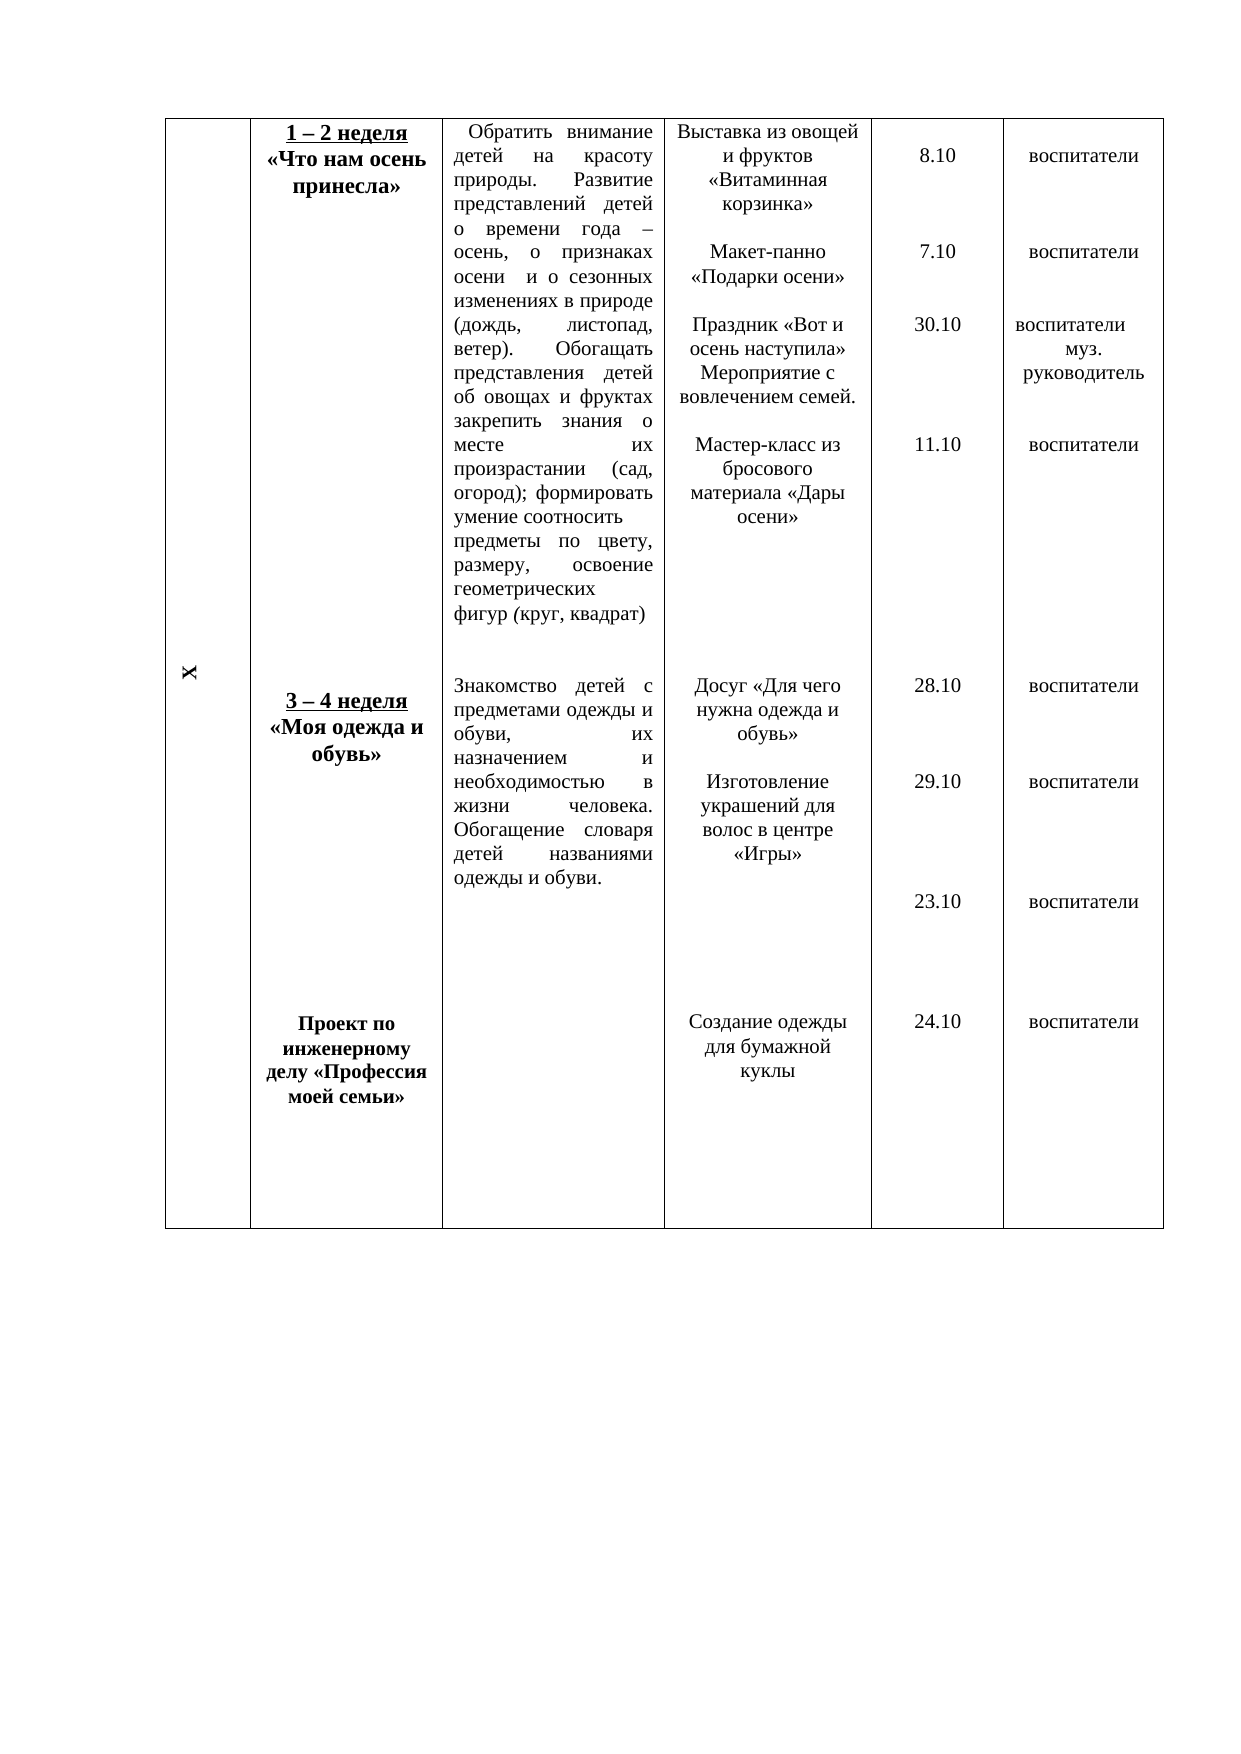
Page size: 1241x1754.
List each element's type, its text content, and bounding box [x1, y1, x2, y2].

table_cell 8.10 7.10 30.10 11.10 28.10 29.10 23.10 24.10 [872, 119, 1003, 1228]
table_cell Выставка из овощей и фруктов «Витаминная корзинка» Макет-панно «Подарки осени» Праздник «Вот и осень наступила» Мероприятие с вовлечением семей. Мастер-класс из бросового материала «Дары осени» Досуг «Для чего нужна одежда и обувь» Изготовление украшений для волос в центре «Игры» Создание одежды для бумажной куклы [665, 119, 871, 1228]
table_cell 1 – 2 неделя «Что нам осень принесла» 3 – 4 неделя «Моя одежда и обувь» Проект по инженерному делу «Профессия моей семьи» [251, 119, 442, 1228]
table_cell Обратить внимание детей на красоту природы. Развитие представлений детей о времени года – осень, о признаках осени и о сезонных изменениях в природе (дождь, листопад, ветер). Обогащать представления детей об овощах и фруктах закрепить знания о месте их произрастании (сад, огород); формировать умение соотносить предметы по цвету, размеру, освоение геометрических фигур (круг, квадрат) Знакомство детей с предметами одежды и обуви, их назначением и необходимостью в жизни человека. Обогащение словаря детей названиями одежды и обуви. [443, 119, 664, 1228]
table_cell воспитатели воспитатели воспитатели муз. руководитель воспитатели воспитатели воспитатели воспитатели воспитатели [1004, 119, 1163, 1228]
table_cell Х [166, 119, 250, 1228]
